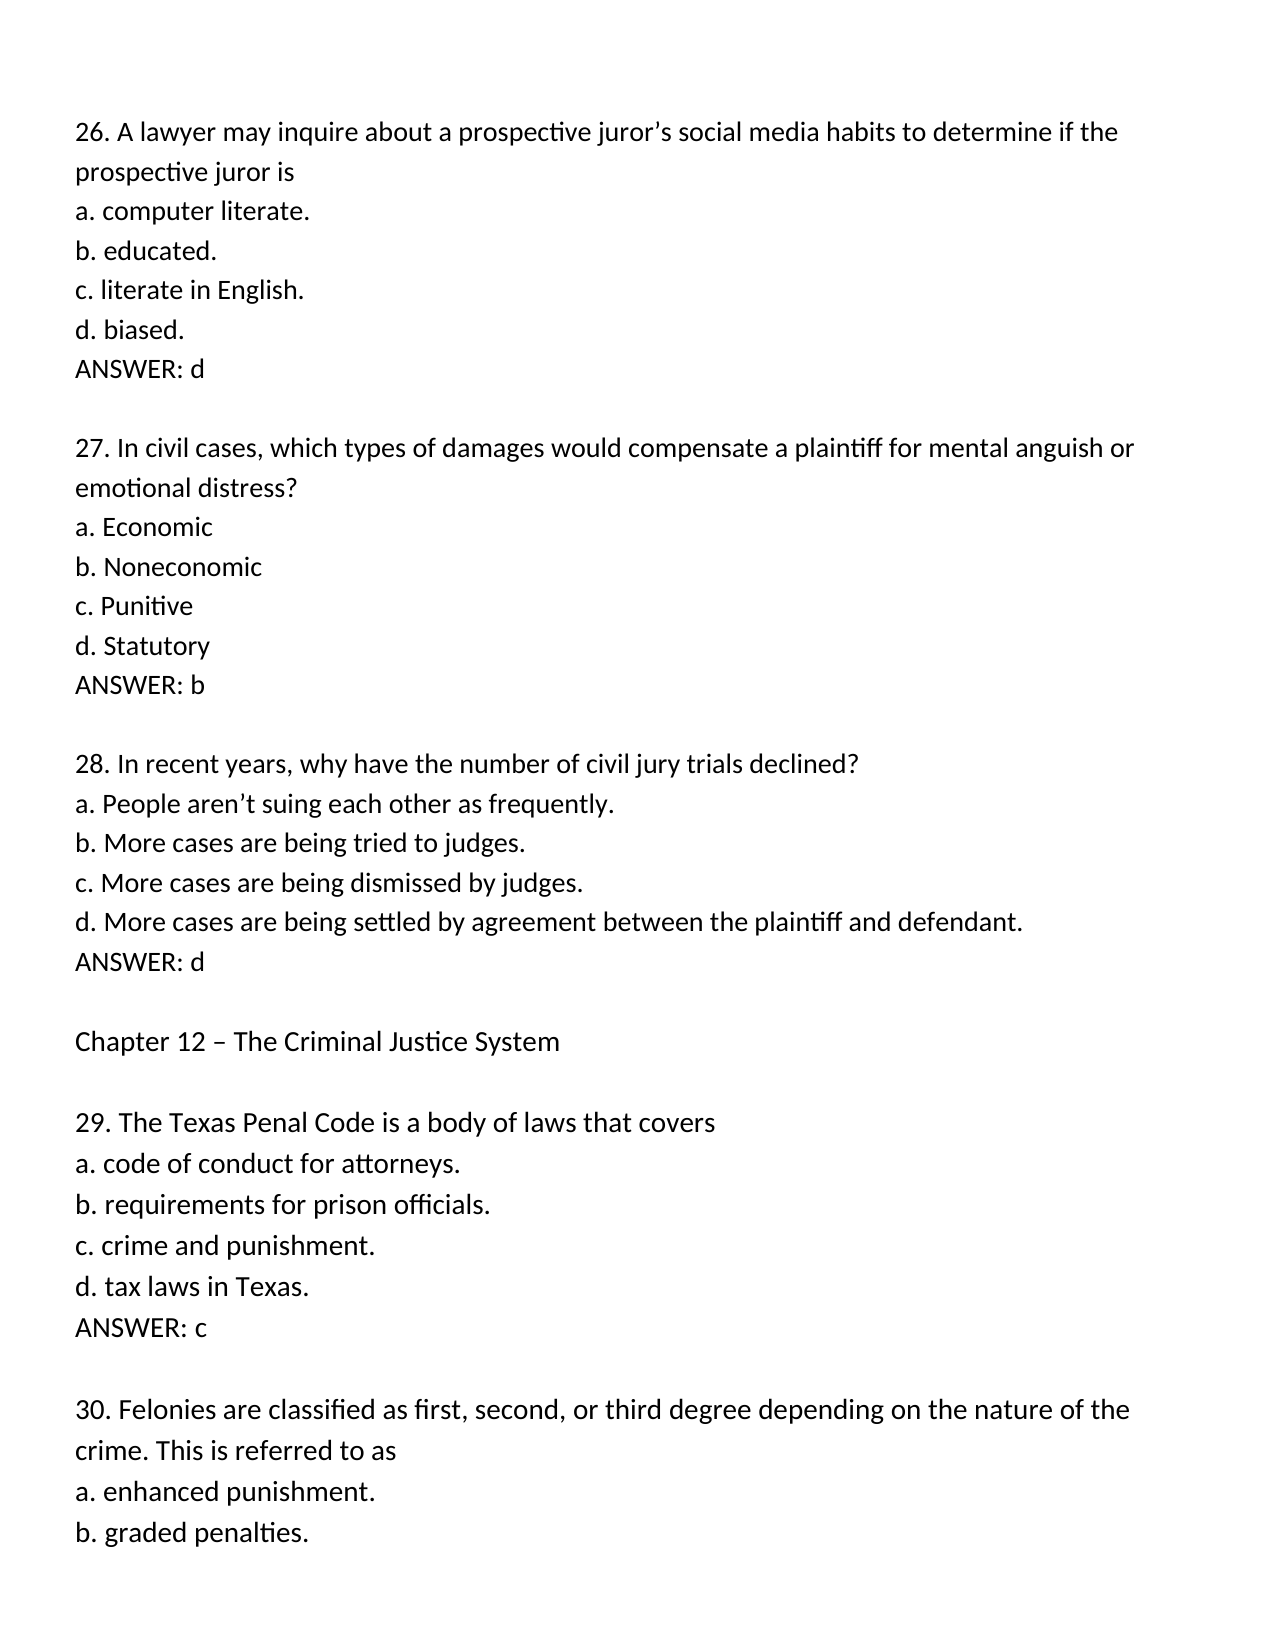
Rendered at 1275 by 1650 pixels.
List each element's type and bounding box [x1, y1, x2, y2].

text [75, 75, 1200, 1549]
